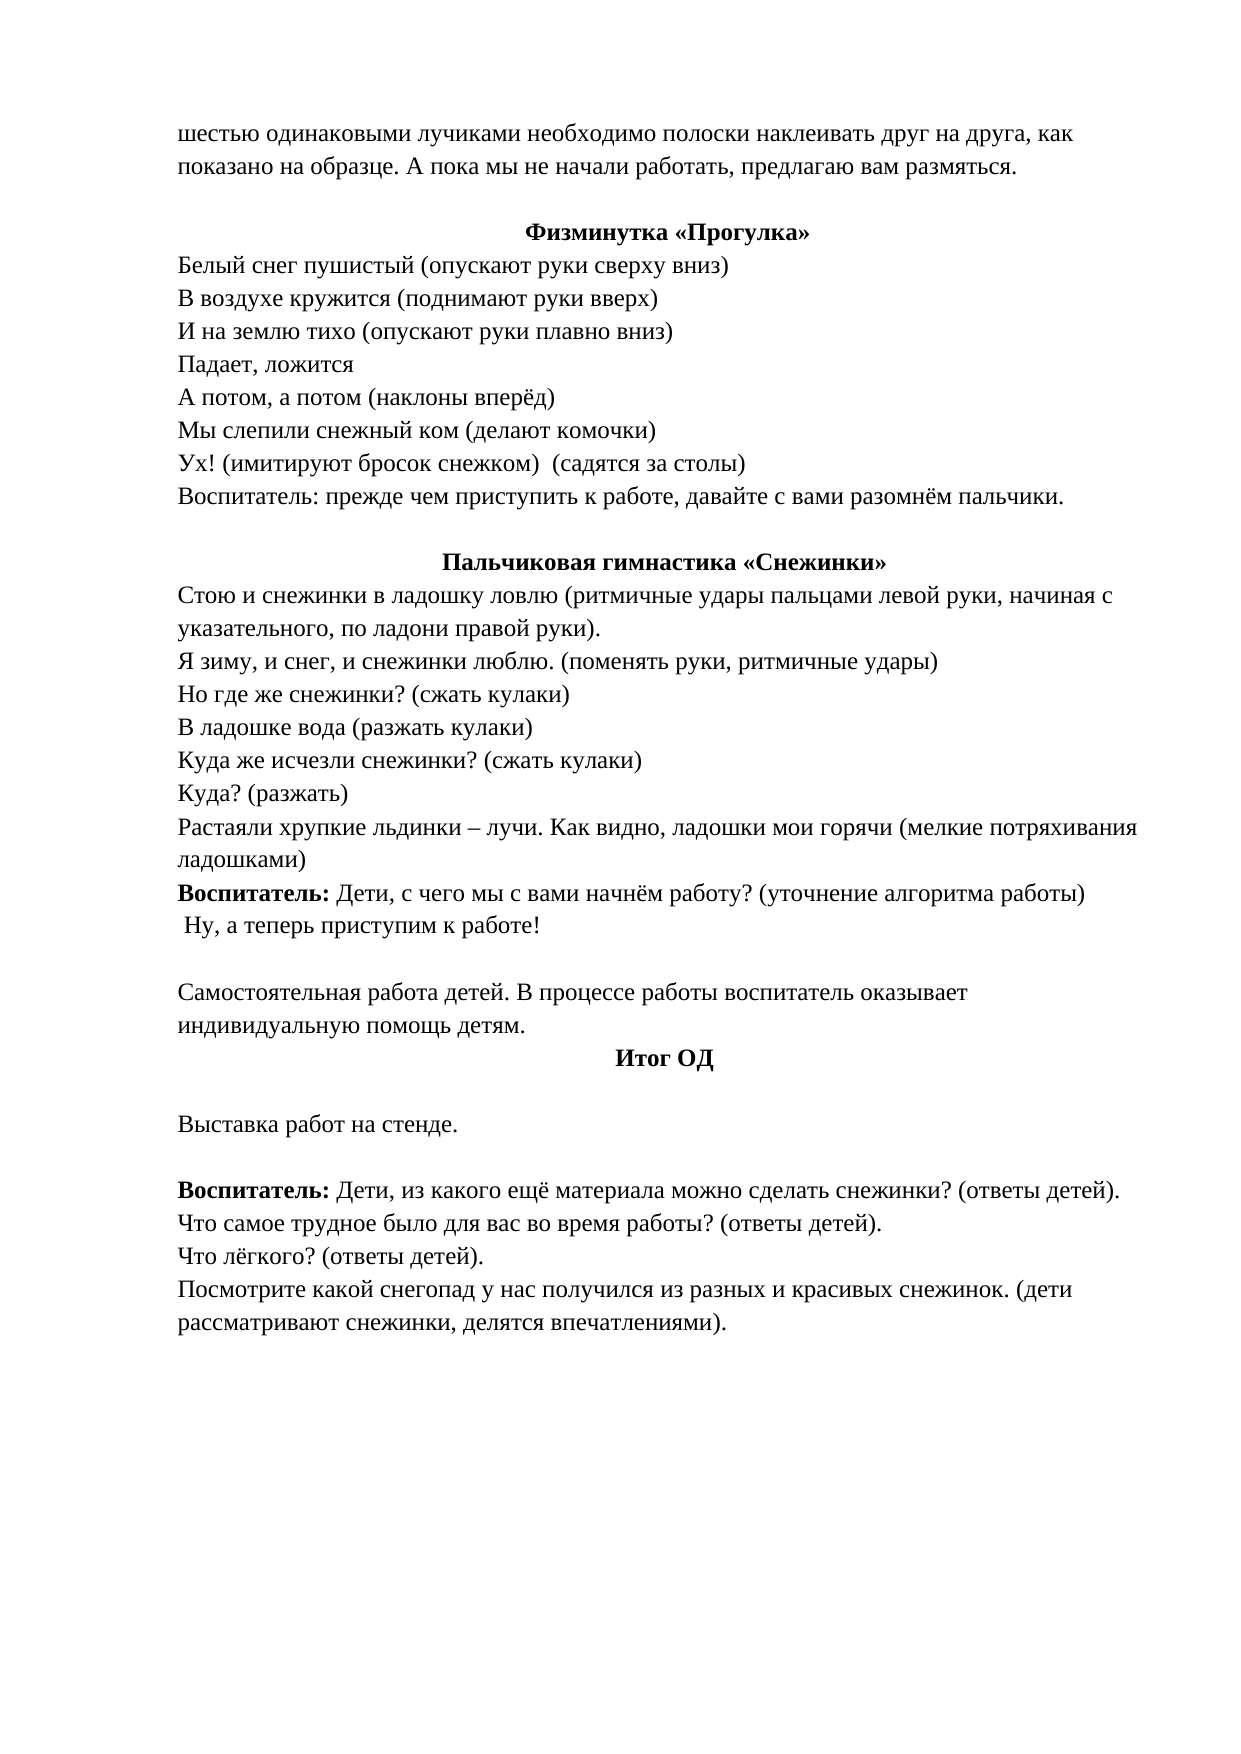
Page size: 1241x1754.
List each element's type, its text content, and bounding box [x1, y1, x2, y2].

text И на землю тихо (опускают руки плавно вниз) [177, 316, 1152, 345]
text Я зиму, и снег, и снежинки люблю. (поменять руки, ритмичные удары) [177, 646, 1152, 675]
text А потом, а потом (наклоны вперёд) [177, 382, 1152, 411]
text Физминутка «Прогулка» [177, 217, 1152, 246]
text Куда? (разжать) [177, 778, 1152, 807]
text Воспитатель: Дети, из какого ещё материала можно сделать снежинки? (ответы детей). Что самое трудное было для вас во время работы? (ответы детей). [177, 1175, 1152, 1237]
text Итог ОД [177, 1043, 1152, 1071]
text Белый снег пушистый (опускают руки сверху вниз) [177, 250, 1152, 279]
text Но где же снежинки? (сжать кулаки) [177, 679, 1152, 708]
text Что лёгкого? (ответы детей). [177, 1241, 1152, 1269]
text Ух! (имитируют бросок снежком) (садятся за столы) [177, 448, 1152, 477]
text Посмотрите какой снегопад у нас получился из разных и красивых снежинок. (дети рассматривают снежинки, делятся впечатлениями). [177, 1274, 1152, 1336]
text Куда же исчезли снежинки? (сжать кулаки) [177, 746, 1152, 774]
text В ладошке вода (разжать кулаки) [177, 712, 1152, 741]
text Падает, ложится [177, 349, 1152, 378]
text Пальчиковая гимнастика «Снежинки» [177, 547, 1152, 576]
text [177, 118, 1152, 180]
text В воздухе кружится (поднимают руки вверх) [177, 283, 1152, 312]
text Воспитатель: прежде чем приступить к работе, давайте с вами разомнём пальчики. [177, 481, 1152, 510]
text Стою и снежинки в ладошку ловлю (ритмичные удары пальцами левой руки, начиная с указательного, по ладони правой руки). [177, 580, 1152, 642]
text Самостоятельная работа детей. В процессе работы воспитатель оказывает индивидуальную помощь детям. [177, 977, 1152, 1038]
text Выставка работ на стенде. [177, 1109, 1152, 1137]
text Воспитатель: Дети, с чего мы с вами начнём работу? (уточнение алгоритма работы) [177, 878, 1152, 906]
text Ну, а теперь приступим к работе! [177, 911, 1152, 939]
text Растаяли хрупкие льдинки – лучи. Как видно, ладошки мои горячи (мелкие потряхивания ладошками) [177, 812, 1152, 873]
text Мы слепили снежный ком (делают комочки) [177, 415, 1152, 444]
